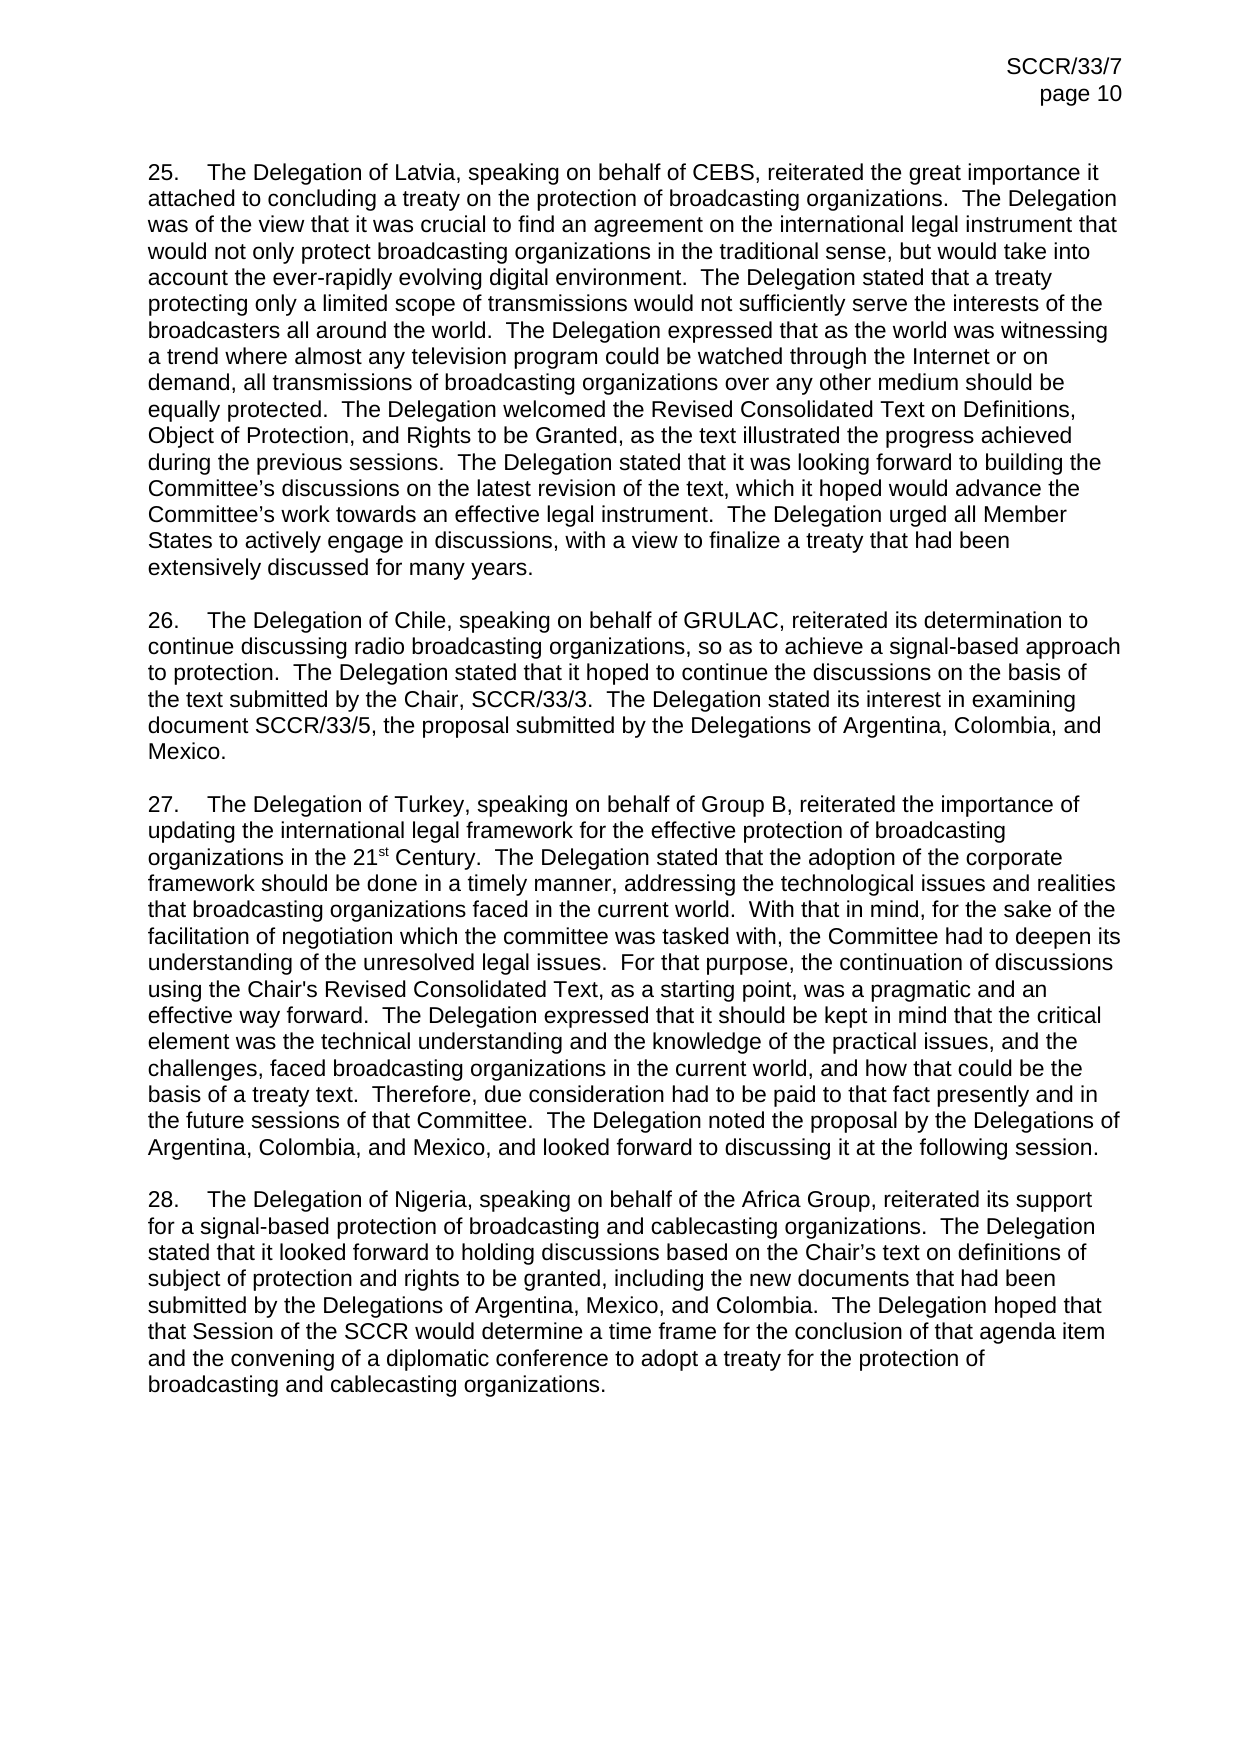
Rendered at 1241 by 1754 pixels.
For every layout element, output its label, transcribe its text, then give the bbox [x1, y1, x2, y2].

list The Delegation of Latvia, speaking on behalf of CEBS, reiterated the great importance it attached to concluding a treaty on the protection of broadcasting organizations. The Delegation was of the view that it was crucial to find an agreement on the international legal instrument that would not only protect broadcasting organizations in the traditional sense, but would take into account the ever-rapidly evolving digital environment. The Delegation stated that a treaty protecting only a limited scope of transmissions would not sufficiently serve the interests of the broadcasters all around the world. The Delegation expressed that as the world was witnessing a trend where almost any television program could be watched through the Internet or on demand, all transmissions of broadcasting organizations over any other medium should be equally protected. The Delegation welcomed the Revised Consolidated Text on Definitions, Object of Protection, and Rights to be Granted, as the text illustrated the progress achieved during the previous sessions. The Delegation stated that it was looking forward to building the Committee’s discussions on the latest revision of the text, which it hoped would advance the Committee’s work towards an effective legal instrument. The Delegation urged all Member States to actively engage in discussions, with a view to finalize a treaty that had been extensively discussed for many years. [148, 158, 1122, 580]
list The Delegation of Turkey, speaking on behalf of Group B, reiterated the importance of updating the international legal framework for the effective protection of broadcasting organizations in the 21st Century. The Delegation stated that the adoption of the corporate framework should be done in a timely manner, addressing the technological issues and realities that broadcasting organizations faced in the current world. With that in mind, for the sake of the facilitation of negotiation which the committee was tasked with, the Committee had to deepen its understanding of the unresolved legal issues. For that purpose, the continuation of discussions using the Chair's Revised Consolidated Text, as a starting point, was a pragmatic and an effective way forward. The Delegation expressed that it should be kept in mind that the critical element was the technical understanding and the knowledge of the practical issues, and the challenges, faced broadcasting organizations in the current world, and how that could be the basis of a treaty text. Therefore, due consideration had to be paid to that fact presently and in the future sessions of that Committee. The Delegation noted the proposal by the Delegations of Argentina, Colombia, and Mexico, and looked forward to discussing it at the following session. [148, 791, 1122, 1160]
list The Delegation of Chile, speaking on behalf of GRULAC, reiterated its determination to continue discussing radio broadcasting organizations, so as to achieve a signal-based approach to protection. The Delegation stated that it hoped to continue the discussions on the basis of the text submitted by the Chair, SCCR/33/3. The Delegation stated its interest in examining document SCCR/33/5, the proposal submitted by the Delegations of Argentina, Colombia, and Mexico. [148, 607, 1122, 765]
list The Delegation of Nigeria, speaking on behalf of the Africa Group, reiterated its support for a signal-based protection of broadcasting and cablecasting organizations. The Delegation stated that it looked forward to holding discussions based on the Chair’s text on definitions of subject of protection and rights to be granted, including the new documents that had been submitted by the Delegations of Argentina, Mexico, and Colombia. The Delegation hoped that that Session of the SCCR would determine a time frame for the conclusion of that agenda item and the convening of a diplomatic conference to adopt a treaty for the protection of broadcasting and cablecasting organizations. [148, 1186, 1122, 1397]
